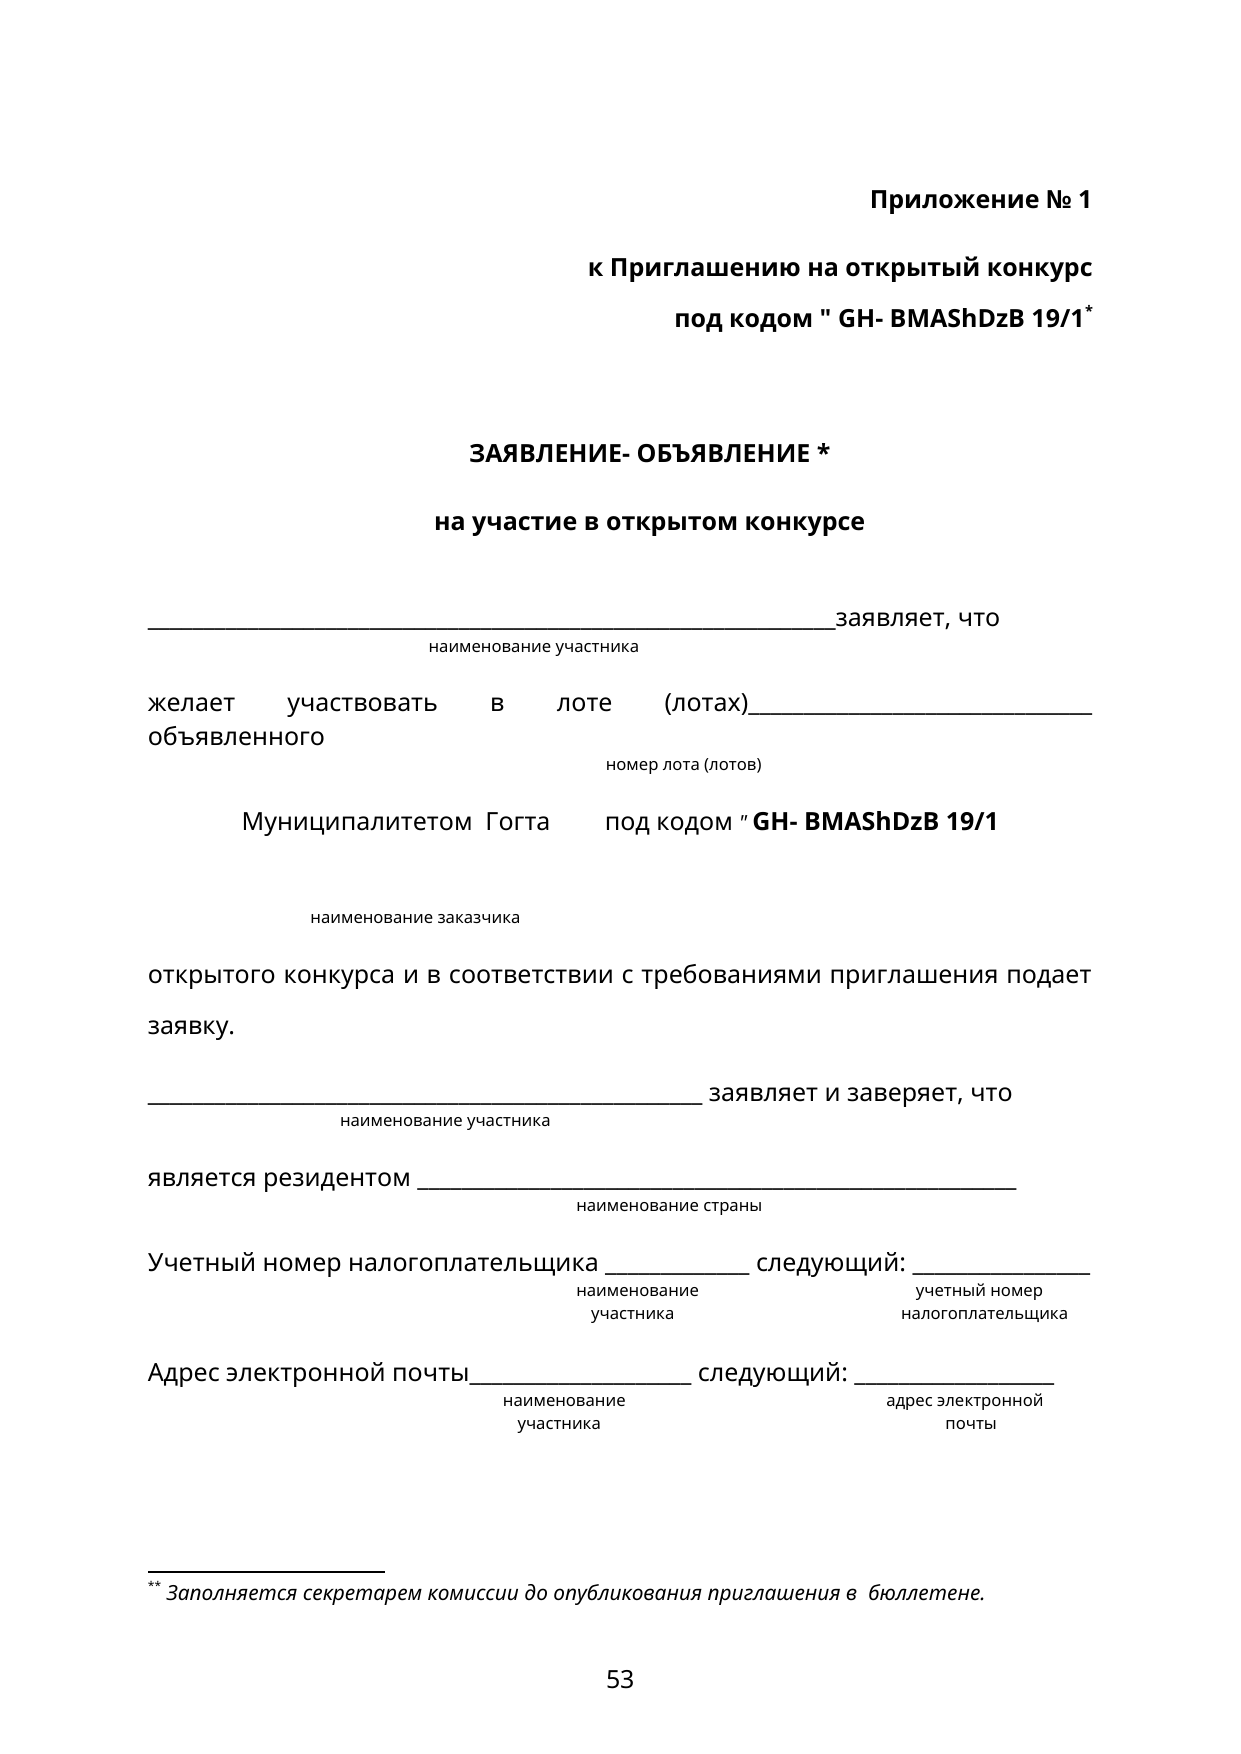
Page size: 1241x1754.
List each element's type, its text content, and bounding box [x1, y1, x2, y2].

text является резидентом ______________________________________________________ [148, 1160, 1092, 1194]
text наименование адрес электронной [502, 1389, 1092, 1412]
text __________________________________________________ заявляет и заверяет, что [148, 1075, 1092, 1109]
text участника почты [517, 1412, 1092, 1434]
text участника налогоплательщика [591, 1301, 1092, 1324]
text Муниципалитетом Гогта под кодом " GH- BMAShDzB 19/1 [148, 804, 1092, 838]
text ______________________________________________________________заявляет, что [148, 600, 1092, 634]
text ЗАЯВЛЕНИЕ- ОБЪЯВЛЕНИЕ * [148, 436, 1092, 470]
text номер лота (лотов) [606, 753, 1092, 776]
text наименование участника [428, 634, 1092, 657]
text Адрес электронной почты____________________ следующий: __________________ [148, 1355, 1092, 1389]
text Приложение № 1 [148, 182, 1092, 216]
text к Приглашению на открытый конкурс под кодом " GH- BMAShDzB 19/1* [148, 249, 1092, 334]
text наименование заказчика [310, 906, 1092, 928]
text наименование учетный номер [576, 1279, 1092, 1301]
text желает участвовать в лоте (лотах)_______________________________ объявленного [148, 685, 1092, 753]
subtitle на участие в открытом конкурсе [148, 504, 1092, 538]
text наименование страны [576, 1194, 1092, 1217]
text открытого конкурса и в соответствии с требованиями приглашения подает заявку. [148, 956, 1092, 1041]
text Учетный номер налогоплательщика _____________ следующий: ________________ [148, 1244, 1092, 1279]
text наименование участника [340, 1109, 1092, 1132]
